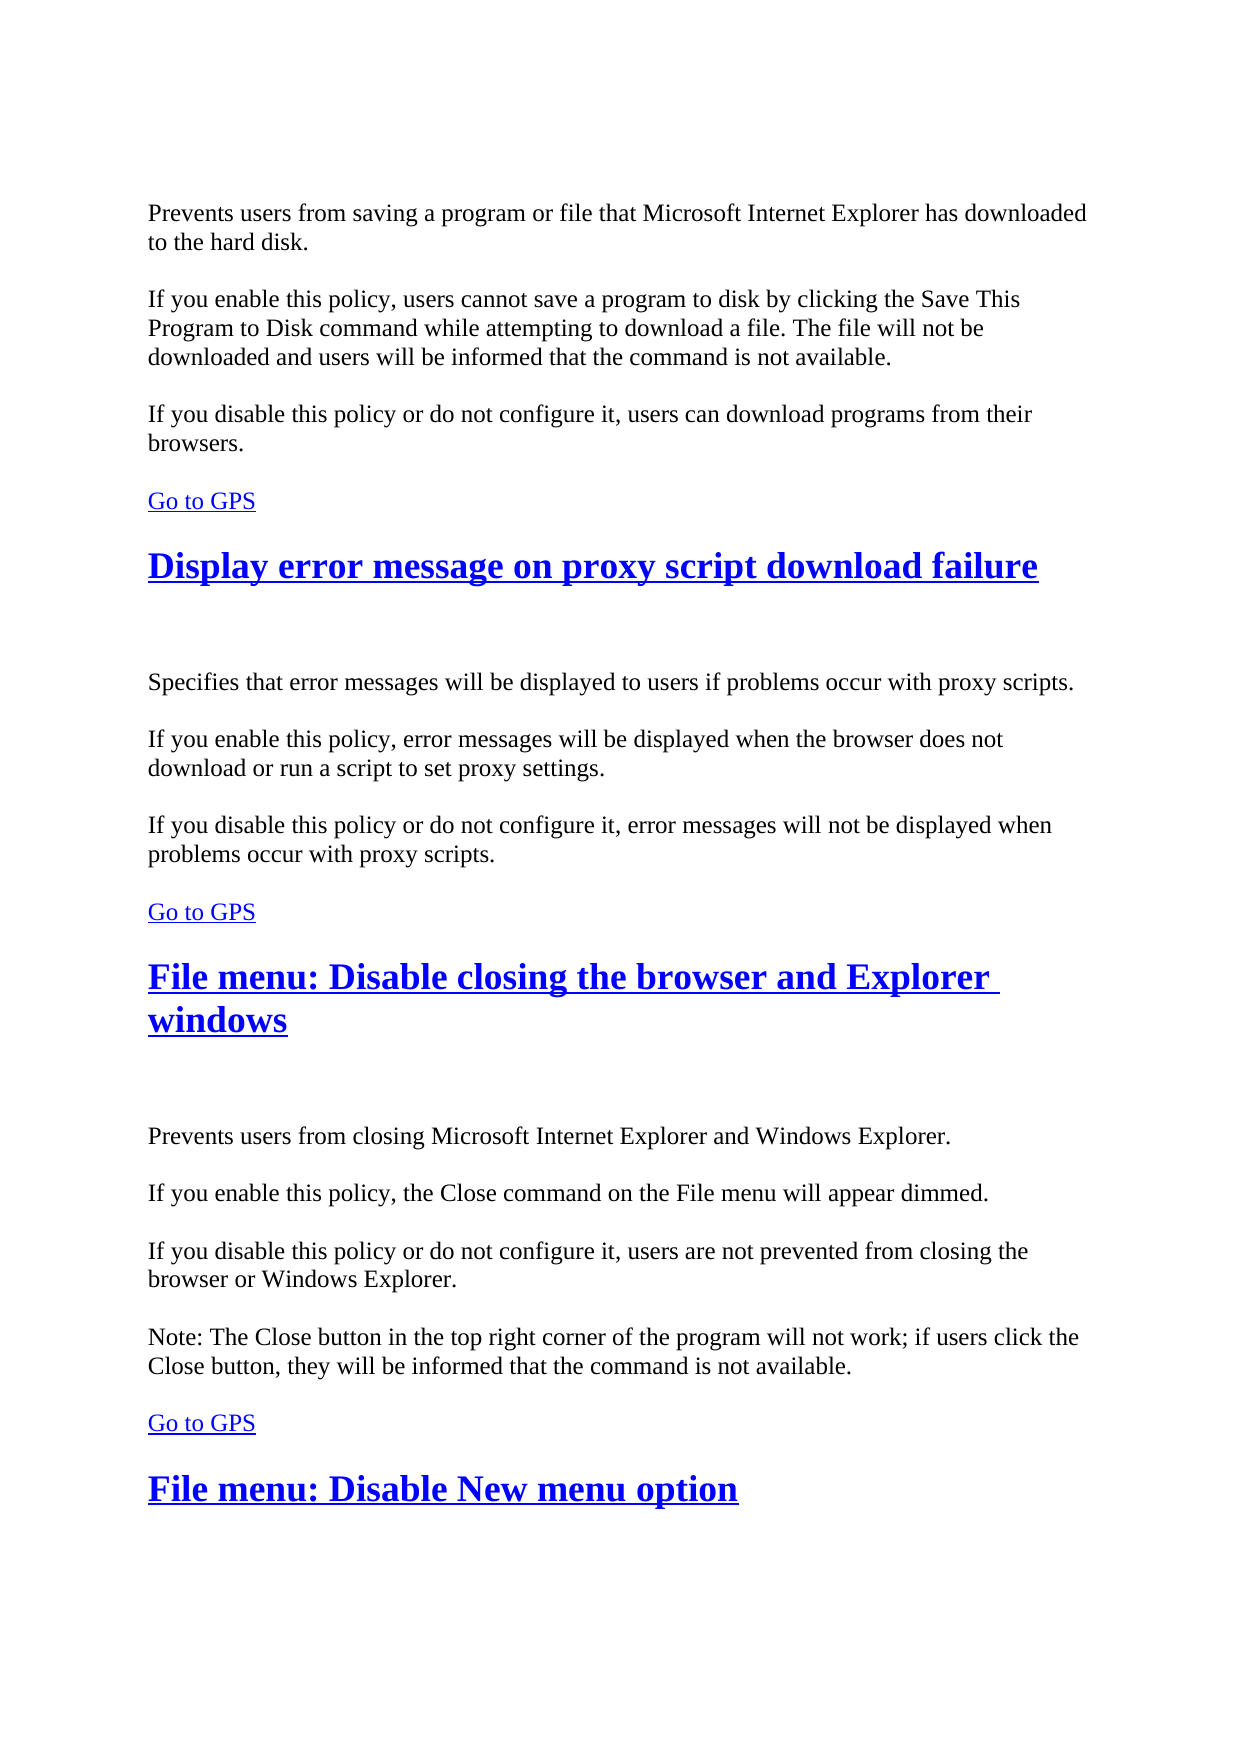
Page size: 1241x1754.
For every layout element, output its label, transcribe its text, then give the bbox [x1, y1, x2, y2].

text Display error message on proxy script download failure [148, 544, 1093, 587]
text File menu: Disable closing the browser and Explorer windows [148, 955, 1093, 1041]
text Specifies that error messages will be displayed to users if problems occur with proxy scripts. If you enable this policy, error messages will be displayed when the browser does not download or run a script to set proxy settings. If you disable this policy or do not configure it, error messages will not be displayed when problems occur with proxy scripts. Go to GPS [148, 667, 1093, 926]
text Prevents users from closing Microsoft Internet Explorer and Windows Explorer. If you enable this policy, the Close command on the File menu will appear dimmed. If you disable this policy or do not configure it, users are not prevented from closing the browser or Windows Explorer. Note: The Close button in the top right corner of the program will not work; if users click the Close button, they will be informed that the command is not available. Go to GPS [148, 1121, 1093, 1437]
text File menu: Disable New menu option [148, 1466, 1093, 1509]
text Prevents users from saving a program or file that Microsoft Internet Explorer has downloaded to the hard disk. If you enable this policy, users cannot save a program to disk by clicking the Save This Program to Disk command while attempting to download a file. The file will not be downloaded and users will be informed that the command is not available. If you disable this policy or do not configure it, users can download programs from their browsers. Go to GPS [148, 198, 1093, 514]
